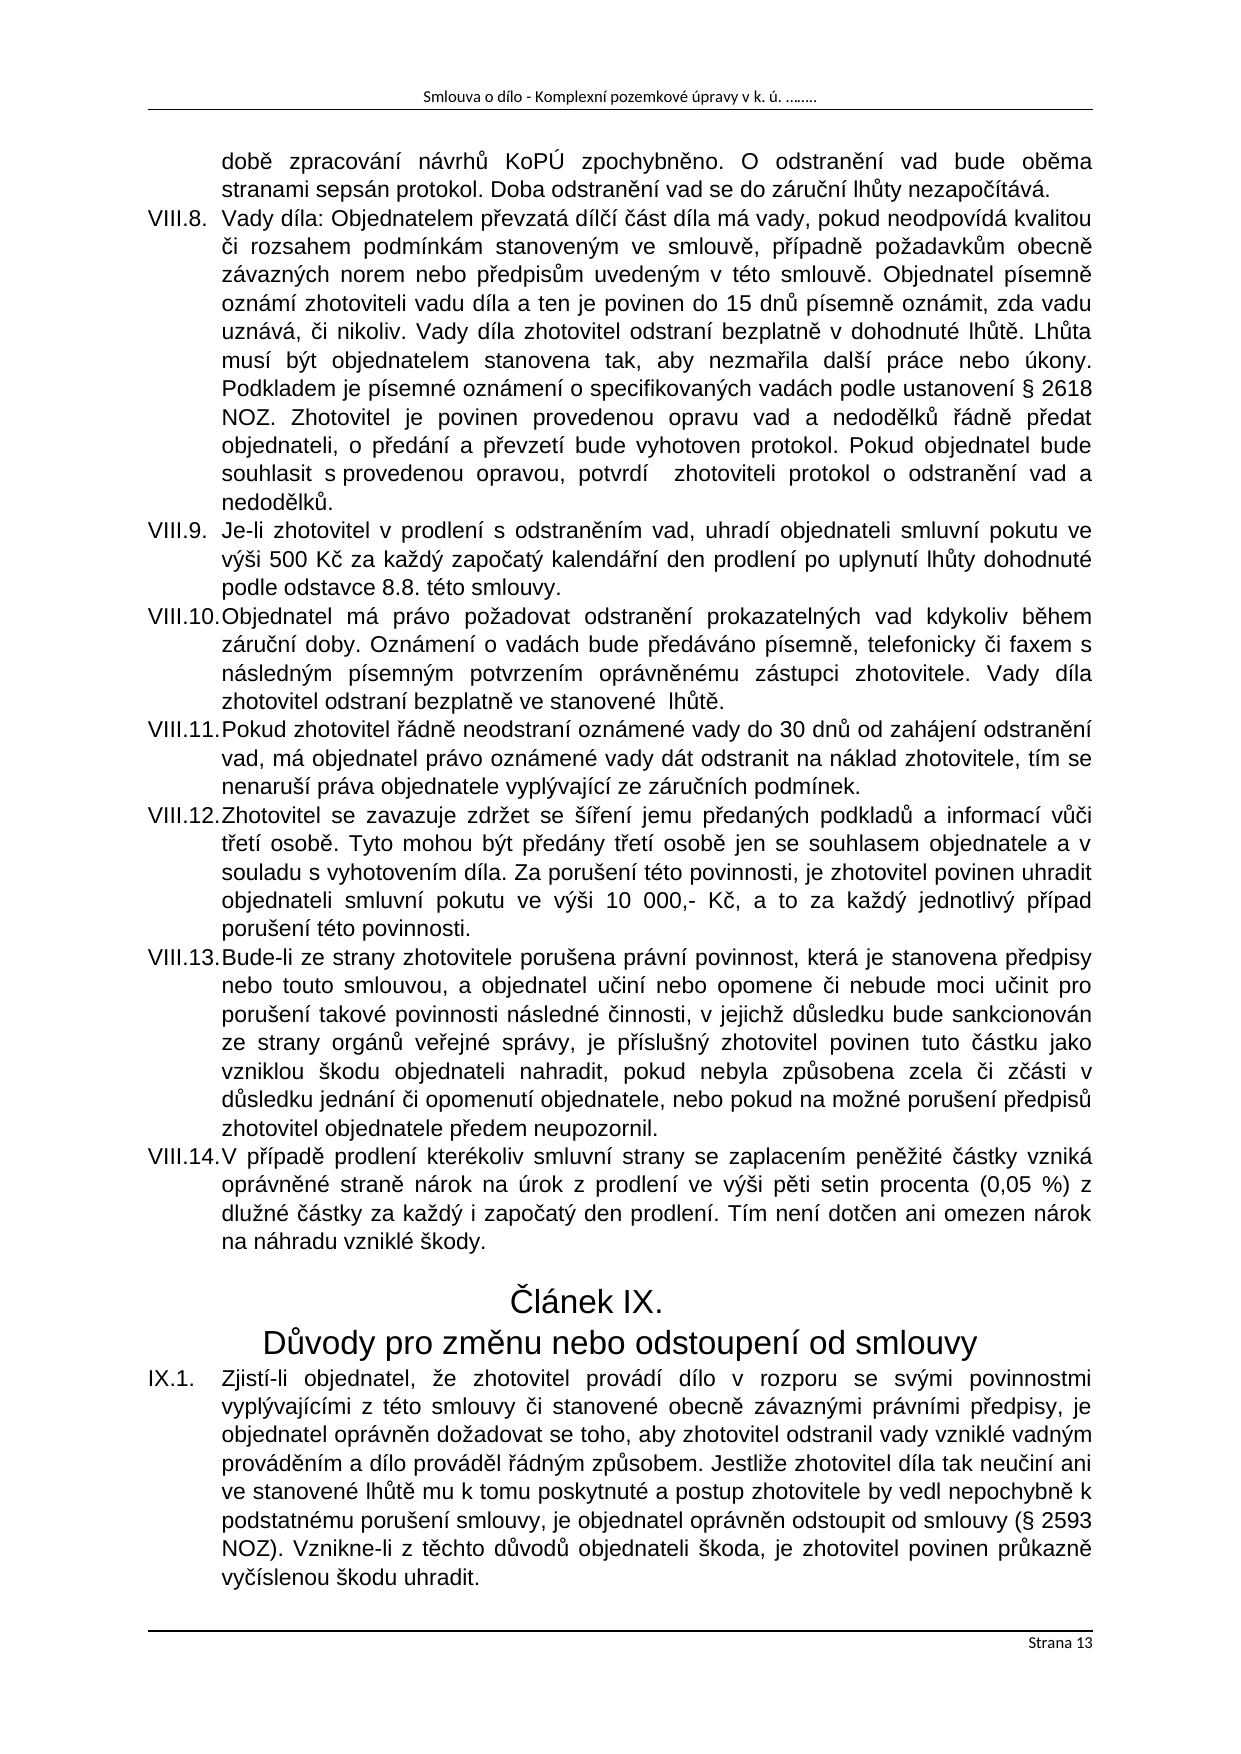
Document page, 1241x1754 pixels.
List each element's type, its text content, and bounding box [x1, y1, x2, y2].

list Zjistí-li objednatel, že zhotovitel provádí dílo v rozporu se svými povinnostmi vyplývajícími z této smlouvy či stanovené obecně závaznými právními předpisy, je objednatel oprávněn dožadovat se toho, aby zhotovitel odstranil vady vzniklé vadným prováděním a dílo prováděl řádným způsobem. Jestliže zhotovitel díla tak neučiní ani ve stanovené lhůtě mu k tomu poskytnuté a postup zhotovitele by vedl nepochybně k podstatnému porušení smlouvy, je objednatel oprávněn odstoupit od smlouvy (§ 2593 NOZ). Vznikne-li z těchto důvodů objednateli škoda, je zhotovitel povinen průkazně vyčíslenou škodu uhradit. [148, 1364, 1093, 1590]
list Objednatel má právo požadovat odstranění prokazatelných vad kdykoliv během záruční doby. Oznámení o vadách bude předáváno písemně, telefonicky či faxem s následným písemným potvrzením oprávněnému zástupci zhotovitele. Vady díla zhotovitel odstraní bezplatně ve stanovené lhůtě. [148, 603, 1093, 714]
list Pokud zhotovitel řádně neodstraní oznámené vady do 30 dnů od zahájení odstranění vad, má objednatel právo oznámené vady dát odstranit na náklad zhotovitele, tím se nenaruší práva objednatele vyplývající ze záručních podmínek. [148, 716, 1093, 799]
list Je-li zhotovitel v prodlení s odstraněním vad, uhradí objednateli smluvní pokutu ve výši 500 Kč za každý započatý kalendářní den prodlení po uplynutí lhůty dohodnuté podle odstavce 8.8. této smlouvy. [148, 517, 1093, 601]
subtitle Důvody pro změnu nebo odstoupení od smlouvy [148, 1282, 1093, 1362]
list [148, 148, 1093, 202]
list Zhotovitel se zavazuje zdržet se šíření jemu předaných podkladů a informací vůči třetí osobě. Tyto mohou být předány třetí osobě jen se souhlasem objednatele a v souladu s vyhotovením díla. Za porušení této povinnosti, je zhotovitel povinen uhradit objednateli smluvní pokutu ve výši 10 000,- Kč, a to za každý jednotlivý případ porušení této povinnosti. [148, 802, 1093, 942]
list Bude-li ze strany zhotovitele porušena právní povinnost, která je stanovena předpisy nebo touto smlouvou, a objednatel učiní nebo opomene či nebude moci učinit pro porušení takové povinnosti následné činnosti, v jejichž důsledku bude sankcionován ze strany orgánů veřejné správy, je příslušný zhotovitel povinen tuto částku jako vzniklou škodu objednateli nahradit, pokud nebyla způsobena zcela či zčásti v důsledku jednání či opomenutí objednatele, nebo pokud na možné porušení předpisů zhotovitel objednatele předem neupozornil. [148, 944, 1093, 1141]
list Vady díla: Objednatelem převzatá dílčí část díla má vady, pokud neodpovídá kvalitou či rozsahem podmínkám stanoveným ve smlouvě, případně požadavkům obecně závazných norem nebo předpisům uvedeným v této smlouvě. Objednatel písemně oznámí zhotoviteli vadu díla a ten je povinen do 15 dnů písemně oznámit, zda vadu uznává, či nikoliv. Vady díla zhotovitel odstraní bezplatně v dohodnuté lhůtě. Lhůta musí být objednatelem stanovena tak, aby nezmařila další práce nebo úkony. Podkladem je písemné oznámení o specifikovaných vadách podle ustanovení § 2618 NOZ. Zhotovitel je povinen provedenou opravu vad a nedodělků řádně předat objednateli, o předání a převzetí bude vyhotoven protokol. Pokud objednatel bude souhlasit s provedenou opravou, potvrdí zhotoviteli protokol o odstranění vad a nedodělků. [148, 204, 1093, 515]
list V případě prodlení kterékoliv smluvní strany se zaplacením peněžité částky vzniká oprávněné straně nárok na úrok z prodlení ve výši pěti setin procenta (0,05 %) z dlužné částky za každý i započatý den prodlení. Tím není dotčen ani omezen nárok na náhradu vzniklé škody. [148, 1143, 1093, 1254]
